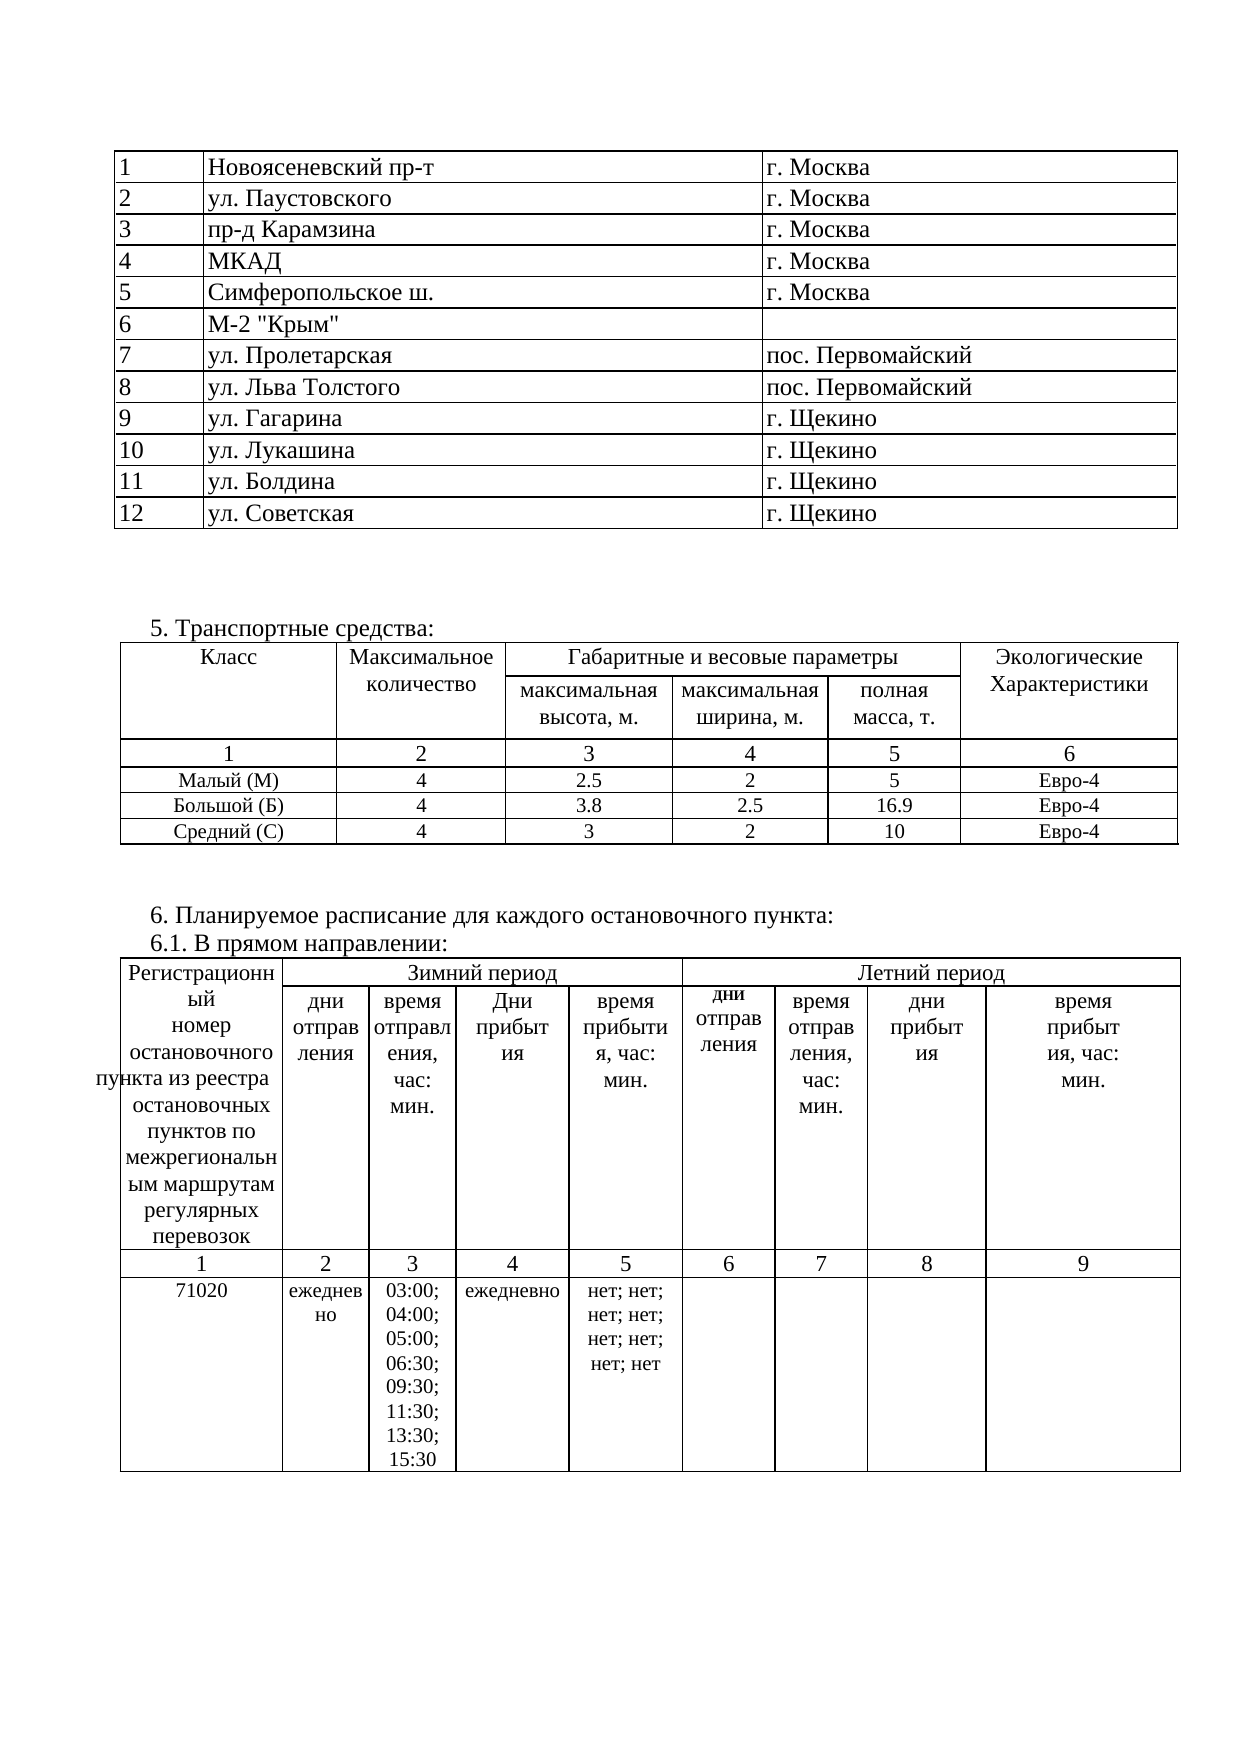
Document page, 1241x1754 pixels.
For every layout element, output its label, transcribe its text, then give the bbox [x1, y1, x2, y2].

table_cell 4 [115, 245, 203, 276]
table_cell [763, 307, 1177, 339]
table_cell максимальная ширина, м. [673, 677, 827, 738]
table_cell ежедневно [457, 1278, 568, 1471]
table_cell 6 [115, 308, 203, 339]
table_cell полная масса, т. [829, 677, 960, 738]
table_cell время прибыт ия, час: мин. [987, 987, 1180, 1249]
table_cell 2.5 [506, 768, 672, 792]
table_cell ул. Льва Толстого [204, 372, 762, 402]
table_cell 8 [868, 1250, 985, 1277]
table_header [121, 959, 282, 1249]
table_cell 03:00; 04:00; 05:00; 06:30; 09:30; 11:30; 13:30; 15:30 [370, 1278, 455, 1471]
table_cell время прибыти я, час: мин. [570, 987, 682, 1249]
table_cell время отправ ления, час: мин. [776, 987, 867, 1249]
table_cell максимальная высота, м. [506, 677, 672, 738]
text 5. Транспортные средства: [150, 613, 1090, 642]
table_cell 8 [115, 371, 203, 402]
table_header Максимальное количество [337, 643, 505, 738]
table_cell 4 [457, 1250, 568, 1277]
table_cell 1 [115, 152, 203, 181]
table_cell Средний (С) [121, 819, 336, 843]
table_cell 5 [570, 1250, 682, 1277]
table_cell 6 [683, 1250, 774, 1277]
table_header Летний период [683, 959, 1180, 985]
table_cell Евро-4 [961, 793, 1177, 817]
table_header Габаритные и весовые параметры [506, 643, 960, 675]
table_cell 2 [283, 1250, 368, 1277]
table_cell 2 [337, 740, 505, 766]
table_cell 16.9 [829, 793, 960, 817]
table_cell Новоясеневский пр-т [204, 152, 762, 181]
table_cell 10 [115, 434, 203, 464]
table_cell нет; нет; нет; нет; нет; нет; нет; нет [570, 1278, 682, 1471]
table_cell 9 [987, 1250, 1180, 1277]
table_cell 4 [337, 819, 505, 843]
table_cell МКАД [204, 246, 762, 276]
table_cell 2 [115, 183, 203, 213]
table_cell Евро-4 [961, 768, 1177, 792]
table_cell 6 [961, 740, 1177, 766]
table_cell ул. Советская [204, 498, 762, 527]
table_cell 1 [121, 1250, 282, 1277]
table_cell Большой (Б) [121, 793, 336, 817]
table_cell 4 [337, 793, 505, 817]
table_cell ул. Пролетарская [204, 340, 762, 370]
table_cell [987, 1278, 1180, 1471]
table_cell 1 [121, 740, 336, 766]
table_cell г. Щекино [763, 496, 1177, 527]
table_cell г. Москва [763, 244, 1177, 276]
table_cell 12 [115, 497, 203, 527]
table_cell 3 [506, 819, 672, 843]
table_cell ул. Болдина [204, 466, 762, 496]
table_cell ДНИ отправ ления [683, 987, 774, 1249]
table_cell 5 [829, 768, 960, 792]
table_cell пр-д Карамзина [204, 215, 762, 244]
table_header Экологические Характеристики [961, 643, 1177, 738]
table_cell 3 [506, 740, 672, 766]
table_cell 4 [673, 740, 827, 766]
table_cell г. Москва [763, 213, 1177, 244]
table_header Зимний период [283, 959, 682, 985]
table_cell 2 [673, 819, 827, 843]
table_cell 71020 [121, 1278, 282, 1471]
table_cell 11 [115, 466, 203, 496]
table_cell [776, 1278, 867, 1471]
text 6.1. В прямом направлении: [150, 928, 1090, 957]
table_cell 9 [115, 403, 203, 433]
table_cell 3.8 [506, 793, 672, 817]
table_cell 5 [115, 277, 203, 307]
table_cell М-2 "Крым" [204, 309, 762, 339]
table_cell г. Щекино [763, 402, 1177, 433]
table_cell Дни прибыт ия [457, 987, 568, 1249]
table_cell [868, 1278, 985, 1471]
table_cell 2.5 [673, 793, 827, 817]
table_cell дни прибыт ия [868, 987, 985, 1249]
table_cell 3 [115, 214, 203, 244]
text 6. Планируемое расписание для каждого остановочного пункта: [150, 900, 1090, 928]
table_cell 2 [673, 768, 827, 792]
table_cell время отправл ения, час: мин. [370, 987, 455, 1249]
table_cell ежедневно [283, 1278, 368, 1471]
table_cell г. Щекино [763, 465, 1177, 496]
table_cell ул. Паустовского [204, 183, 762, 213]
table_cell 4 [337, 768, 505, 792]
table_cell ул. Гагарина [204, 403, 762, 433]
table_cell 7 [776, 1250, 867, 1277]
table_cell 5 [829, 740, 960, 766]
table_cell 10 [829, 819, 960, 843]
table_header Класс [121, 643, 336, 738]
table_cell Евро-4 [961, 819, 1177, 843]
table_cell ул. Лукашина [204, 435, 762, 464]
table_cell г. Москва [763, 181, 1177, 213]
table_cell пос. Первомайский [763, 370, 1177, 402]
table_cell Малый (М) [121, 768, 336, 792]
table_cell Симферопольское ш. [204, 277, 762, 307]
table_cell г. Москва [763, 276, 1177, 307]
table_cell 3 [370, 1250, 455, 1277]
table_cell г. Москва [763, 152, 1177, 181]
table_cell пос. Первомайский [763, 339, 1177, 370]
table_cell дни отправ ления [283, 987, 368, 1249]
table_cell [683, 1278, 774, 1471]
table_cell г. Щекино [763, 433, 1177, 464]
table_cell 7 [115, 340, 203, 370]
